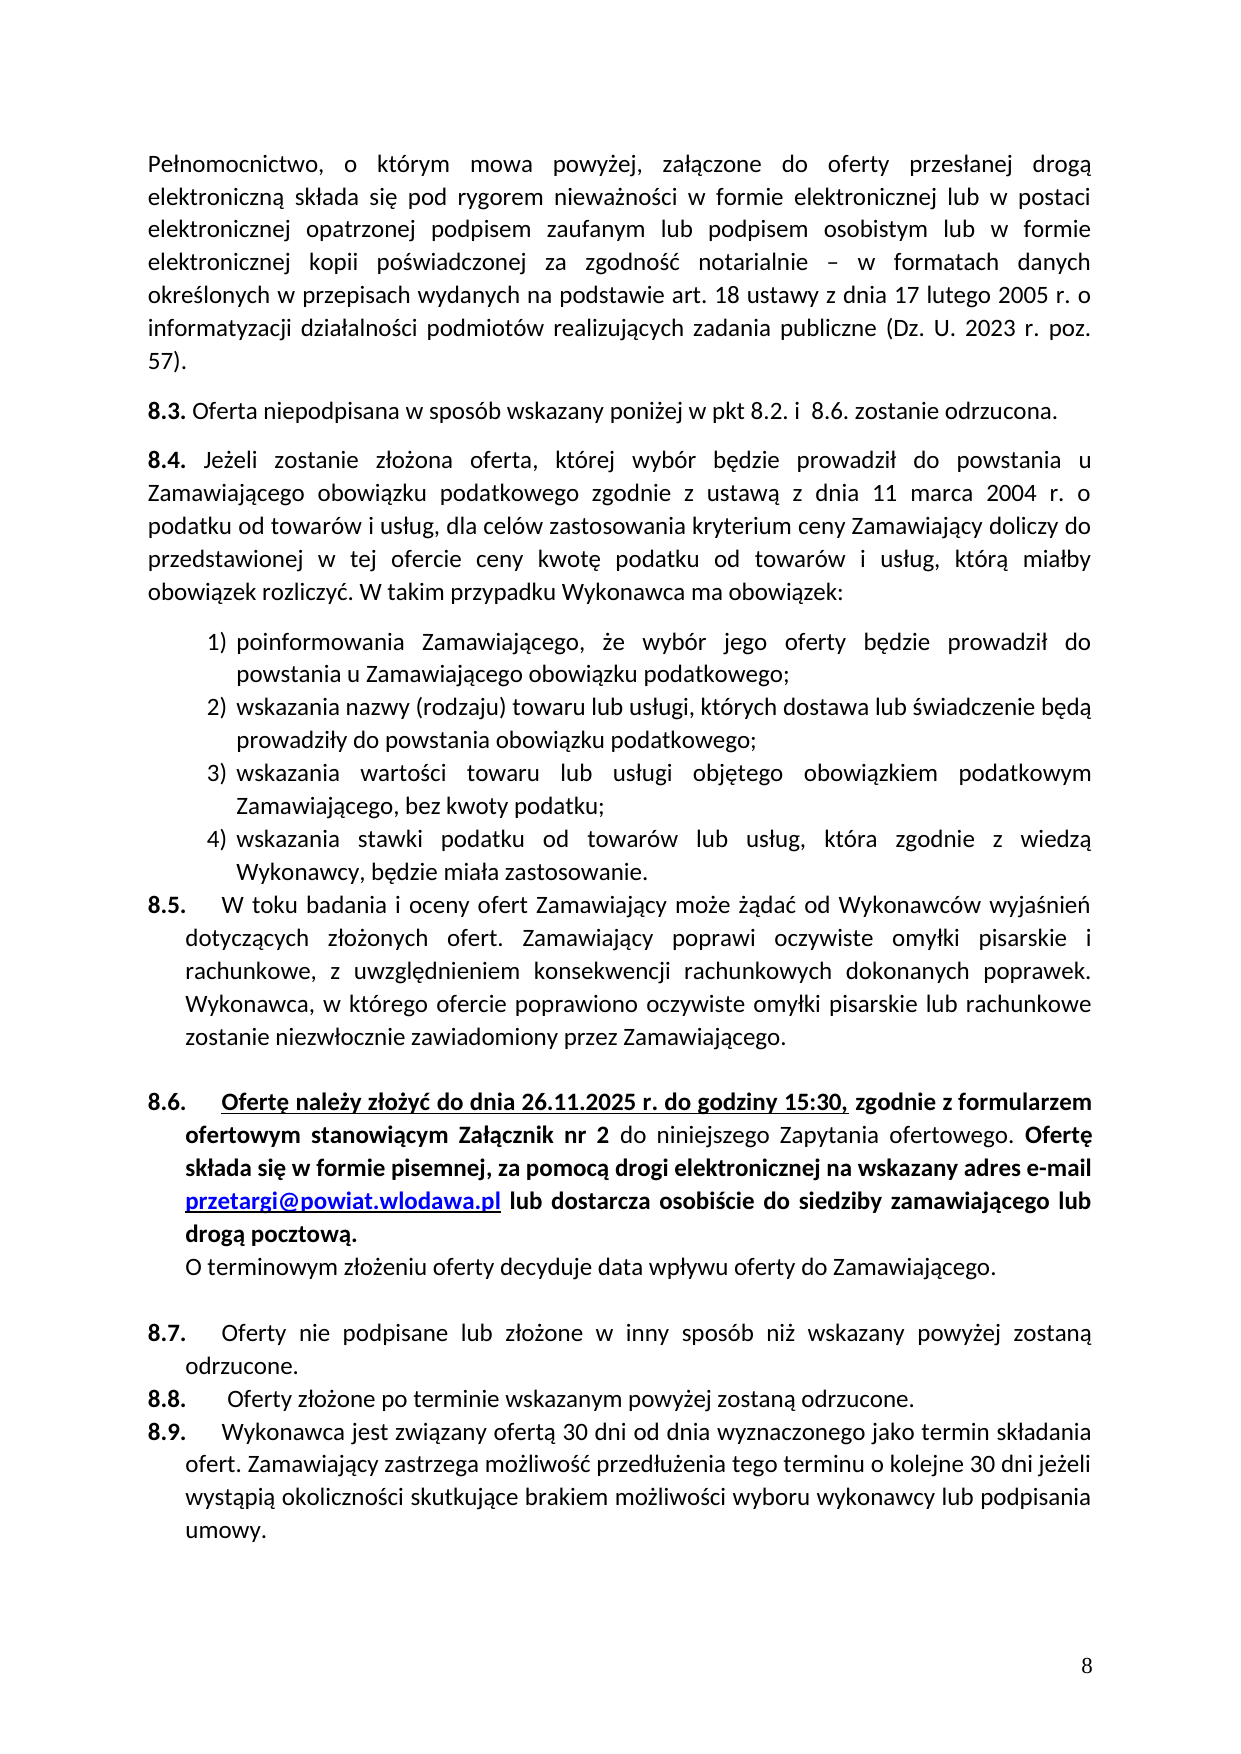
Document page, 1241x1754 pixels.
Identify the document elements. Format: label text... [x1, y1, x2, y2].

list W toku badania i oceny ofert Zamawiający może żądać od Wykonawców wyjaśnień dotyczących złożonych ofert. Zamawiający poprawi oczywiste omyłki pisarskie i rachunkowe, z uwzględnieniem konsekwencji rachunkowych dokonanych poprawek. Wykonawca, w którego ofercie poprawiono oczywiste omyłki pisarskie lub rachunkowe zostanie niezwłocznie zawiadomiony przez Zamawiającego. [148, 889, 1093, 1051]
list O terminowym złożeniu oferty decyduje data wpływu oferty do Zamawiającego. [185, 1251, 1093, 1282]
text Pełnomocnictwo, o którym mowa powyżej, załączone do oferty przesłanej drogą elektroniczną składa się pod rygorem nieważności w formie elektronicznej lub w postaci elektronicznej opatrzonej podpisem zaufanym lub podpisem osobistym lub w formie elektronicznej kopii poświadczonej za zgodność notarialnie – w formatach danych określonych w przepisach wydanych na podstawie art. 18 ustawy z dnia 17 lutego 2005 r. o informatyzacji działalności podmiotów realizujących zadania publiczne (Dz. U. 2023 r. poz. 57). [148, 148, 1093, 376]
text 8.3. Oferta niepodpisana w sposób wskazany poniżej w pkt 8.2. i 8.6. zostanie odrzucona. [148, 395, 1093, 425]
text 8.4. Jeżeli zostanie złożona oferta, której wybór będzie prowadził do powstania u Zamawiającego obowiązku podatkowego zgodnie z ustawą z dnia 11 marca 2004 r. o podatku od towarów i usług, dla celów zastosowania kryterium ceny Zamawiający doliczy do przedstawionej w tej ofercie ceny kwotę podatku od towarów i usług, którą miałby obowiązek rozliczyć. W takim przypadku Wykonawca ma obowiązek: [148, 444, 1093, 607]
list poinformowania Zamawiającego, że wybór jego oferty będzie prowadził do powstania u Zamawiającego obowiązku podatkowego; [207, 626, 1093, 689]
list wskazania wartości towaru lub usługi objętego obowiązkiem podatkowym Zamawiającego, bez kwoty podatku; [207, 757, 1093, 821]
list Ofertę należy złożyć do dnia 26.11.2025 r. do godziny 15:30, zgodnie z formularzem ofertowym stanowiącym Załącznik nr 2 do niniejszego Zapytania ofertowego. Ofertę składa się w formie pisemnej, za pomocą drogi elektronicznej na wskazany adres e-mail przetargi@powiat.wlodawa.pl lub dostarcza osobiście do siedziby zamawiającego lub drogą pocztową. [148, 1086, 1093, 1249]
list Wykonawca jest związany ofertą 30 dni od dnia wyznaczonego jako termin składania ofert. Zamawiający zastrzega możliwość przedłużenia tego terminu o kolejne 30 dni jeżeli wystąpią okoliczności skutkujące brakiem możliwości wyboru wykonawcy lub podpisania umowy. [148, 1416, 1093, 1545]
list wskazania stawki podatku od towarów lub usług, która zgodnie z wiedzą Wykonawcy, będzie miała zastosowanie. [207, 823, 1093, 887]
list wskazania nazwy (rodzaju) towaru lub usługi, których dostawa lub świadczenie będą prowadziły do powstania obowiązku podatkowego; [207, 691, 1093, 755]
list Oferty nie podpisane lub złożone w inny sposób niż wskazany powyżej zostaną odrzucone. [148, 1317, 1093, 1380]
list Oferty złożone po terminie wskazanym powyżej zostaną odrzucone. [148, 1383, 1093, 1413]
